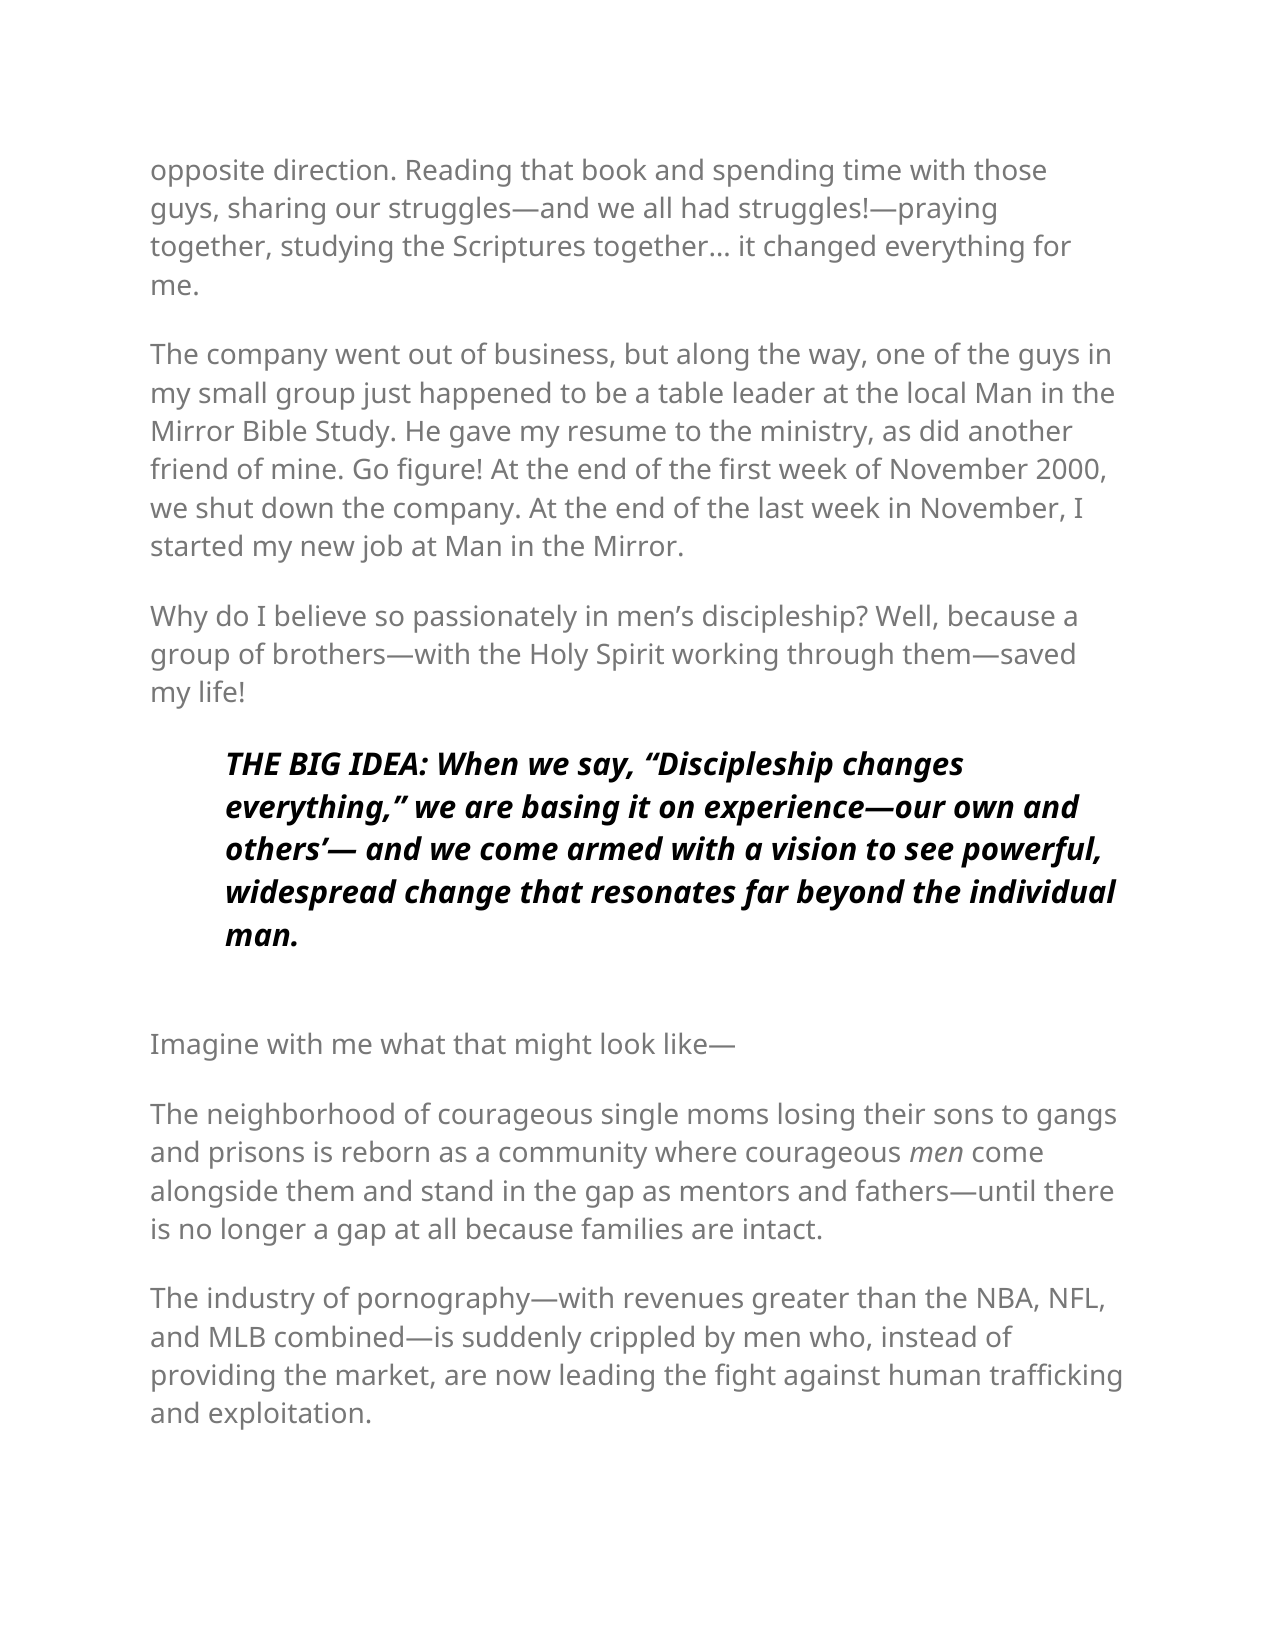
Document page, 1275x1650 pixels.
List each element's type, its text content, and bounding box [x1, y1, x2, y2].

text The company went out of business, but along the way, one of the guys in my small group just happened to be a table leader at the local Man in the Mirror Bible Study. He gave my resume to the ministry, as did another friend of mine. Go figure! At the end of the first week of November 2000, we shut down the company. At the end of the last week in November, I started my new job at Man in the Mirror. [150, 334, 1125, 564]
text THE BIG IDEA: When we say, “Discipleship changes everything,” we are basing it on experience—our own and others’— and we come armed with a vision to see powerful, widespread change that resonates far beyond the individual man. [225, 742, 1125, 955]
text The neighborhood of courageous single moms losing their sons to gangs and prisons is reborn as a community where courageous men come alongside them and stand in the gap as mentors and fathers—until there is no longer a gap at all because families are intact. [150, 1094, 1125, 1248]
text The industry of pornography—with revenues greater than the NBA, NFL, and MLB combined—is suddenly crippled by men who, instead of providing the market, are now leading the fight against human trafficking and exploitation. [150, 1279, 1125, 1432]
text Imagine with me what that might look like— [150, 1025, 1125, 1063]
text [150, 150, 1125, 303]
text Why do I believe so passionately in men’s discipleship? Well, because a group of brothers—with the Holy Spirit working through them—saved my life! [150, 596, 1125, 711]
